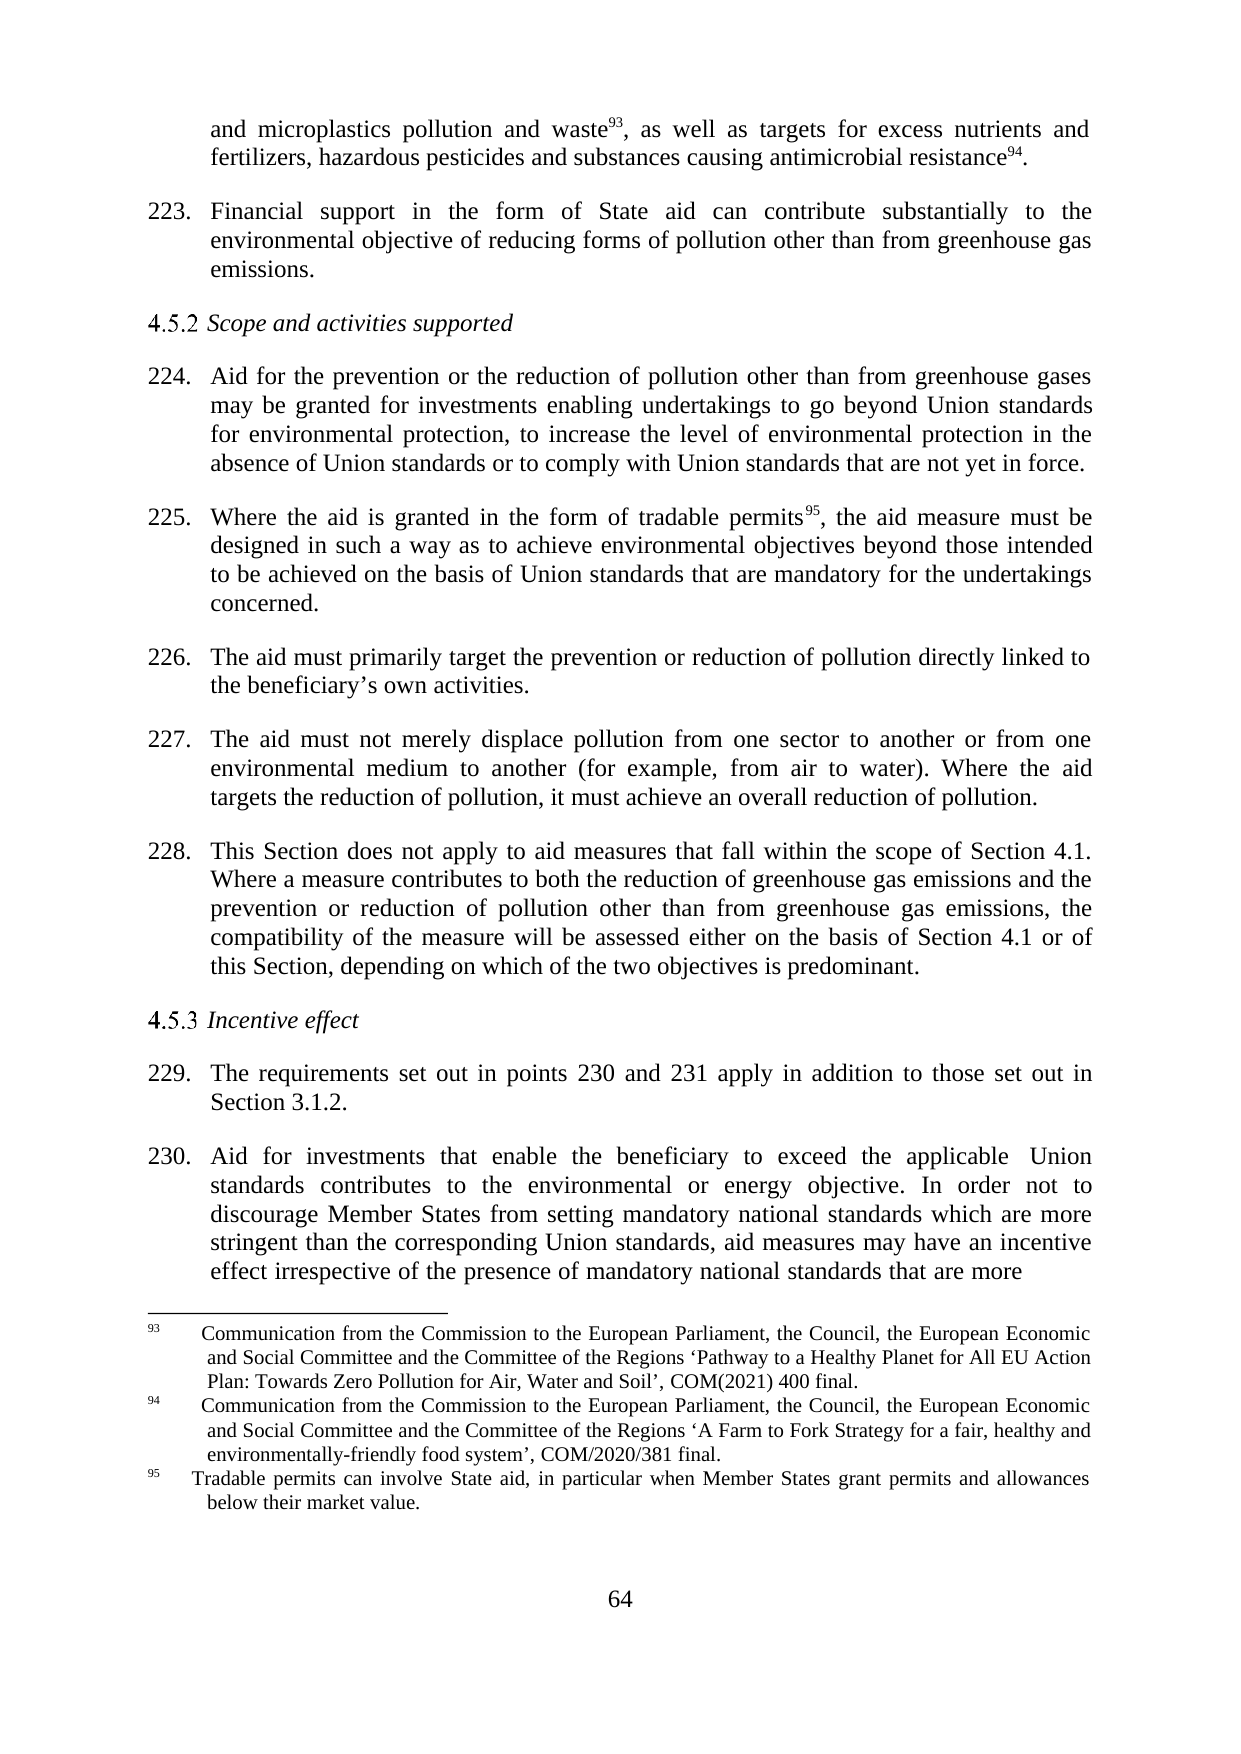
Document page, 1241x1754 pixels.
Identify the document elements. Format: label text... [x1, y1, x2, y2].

text 93 Communication from the Commission to the European Parliament, the Council, the European Economic and Social Committee and the Committee of the Regions ‘Pathway to a Healthy Planet for All EU Action Plan: Towards Zero Pollution for Air, Water and Soil’, COM(2021) 400 final. [148, 1321, 1092, 1393]
text 95 Tradable permits can involve State aid, in particular when Member States grant permits and allowances below their market value. [148, 1466, 1092, 1514]
list The requirements set out in points 230 and 231 apply in addition to those set out in Section 3.1.2. [148, 1058, 1093, 1116]
list The aid must not merely displace pollution from one sector to another or from one environmental medium to another (for example, from air to water). Where the aid targets the reduction of pollution, it must achieve an overall reduction of pollution. [148, 724, 1093, 811]
picture [148, 1011, 197, 1029]
list Aid for investments that enable the beneficiary to exceed the applicable Union standards contributes to the environmental or energy objective. In order not to discourage Member States from setting mandatory national standards which are more stringent than the corresponding Union standards, aid measures may have an incentive effect irrespective of the presence of mandatory national standards that are more [148, 1141, 1093, 1285]
text Scope and activities supported [207, 308, 1192, 336]
list This Section does not apply to aid measures that fall within the scope of Section 4.1. Where a measure contributes to both the reduction of greenhouse gas emissions and the prevention or reduction of pollution other than from greenhouse gas emissions, the compatibility of the measure will be assessed either on the basis of Section 4.1 or of this Section, depending on which of the two objectives is predominant. [148, 836, 1093, 979]
text and microplastics pollution and waste93, as well as targets for excess nutrients and fertilizers, hazardous pesticides and substances causing antimicrobial resistance94. [210, 114, 1191, 171]
list Where the aid is granted in the form of tradable permits95, the aid measure must be designed in such a way as to achieve environmental objectives beyond those intended to be achieved on the basis of Union standards that are mandatory for the undertakings concerned. [148, 502, 1093, 617]
list Aid for the prevention or the reduction of pollution other than from greenhouse gases may be granted for investments enabling undertakings to go beyond Union standards for environmental protection, to increase the level of environmental protection in the absence of Union standards or to comply with Union standards that are not yet in force. [148, 361, 1093, 476]
text 94 Communication from the Commission to the European Parliament, the Council, the European Economic and Social Committee and the Committee of the Regions ‘A Farm to Fork Strategy for a fair, healthy and environmentally-friendly food system’, COM/2020/381 final. [148, 1393, 1092, 1466]
picture [148, 314, 198, 332]
text Incentive effect [207, 1005, 1192, 1033]
list Financial support in the form of State aid can contribute substantially to the environmental objective of reducing forms of pollution other than from greenhouse gas emissions. [148, 196, 1092, 282]
list The aid must primarily target the prevention or reduction of pollution directly linked to the beneficiary’s own activities. [148, 642, 1092, 699]
